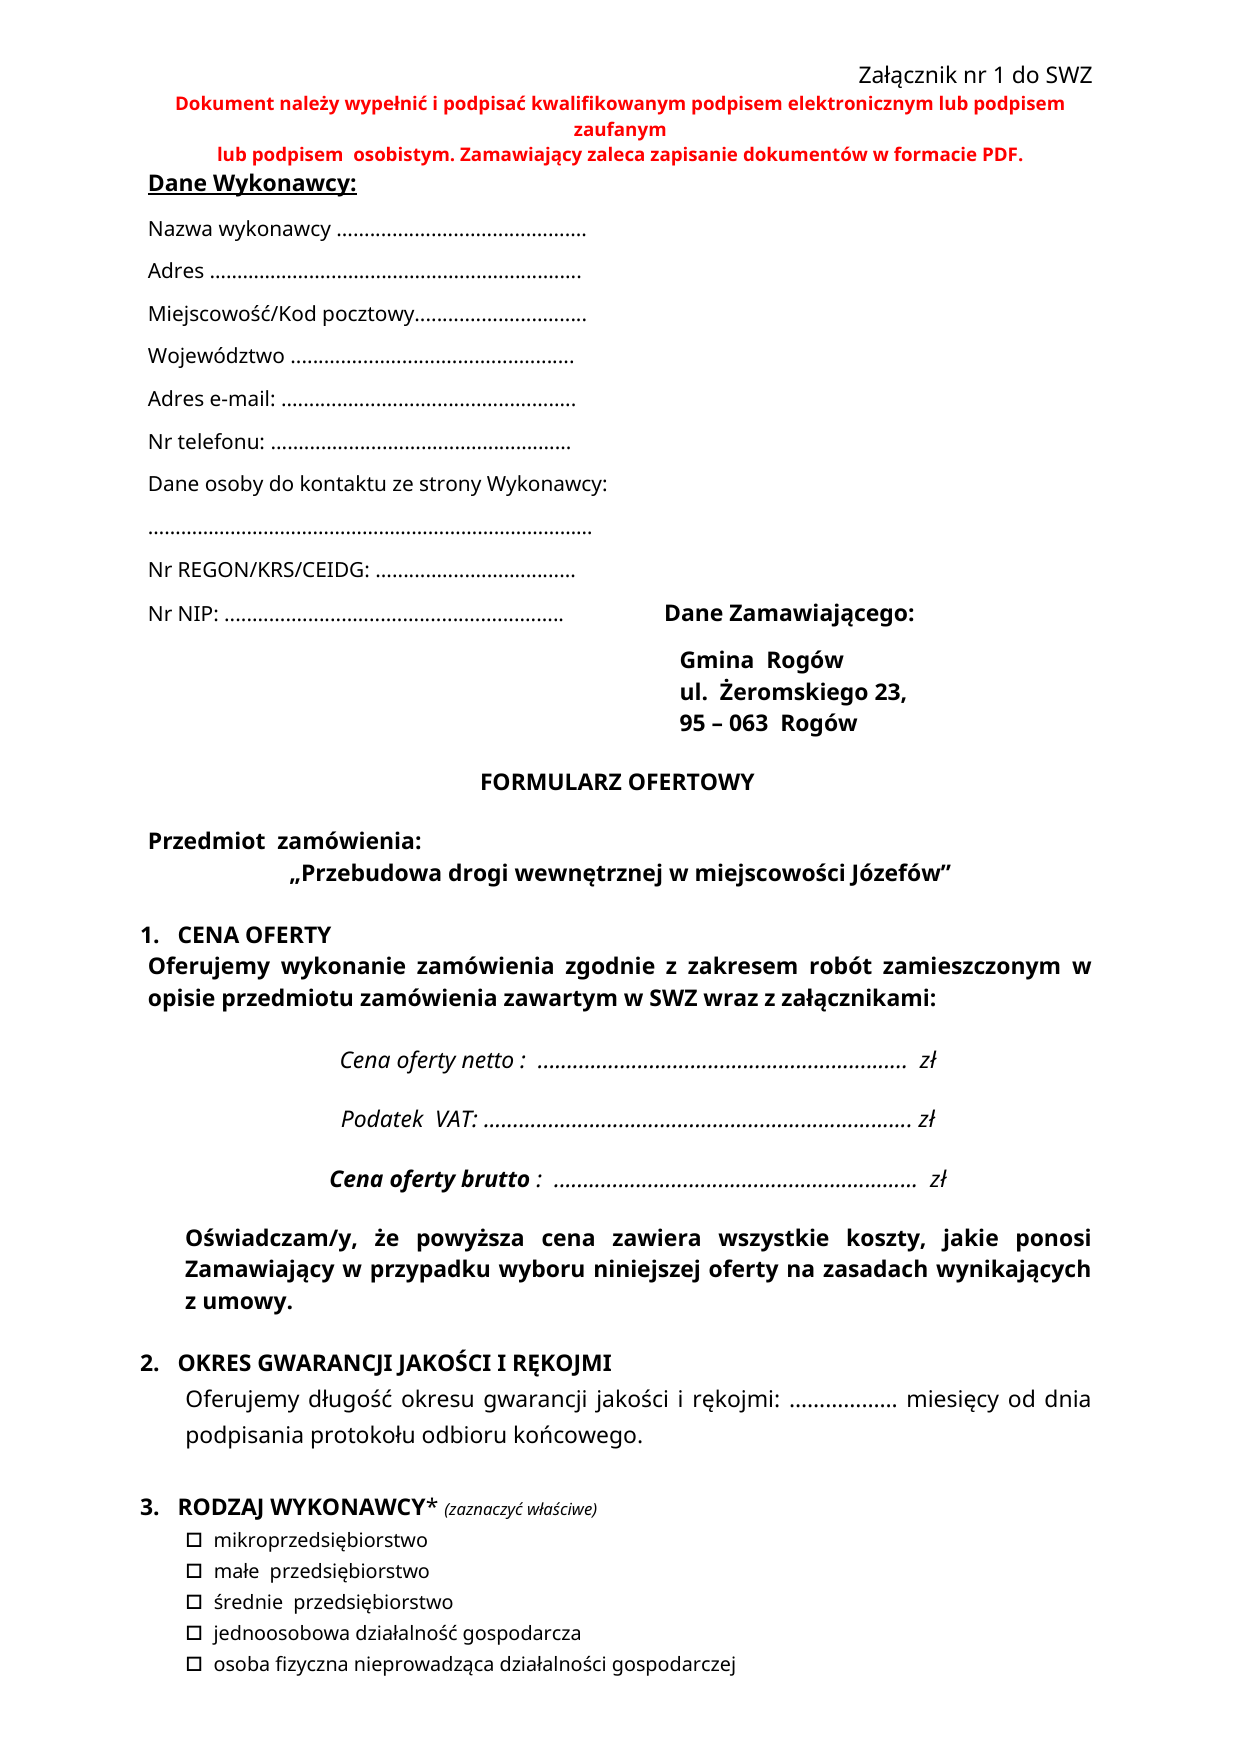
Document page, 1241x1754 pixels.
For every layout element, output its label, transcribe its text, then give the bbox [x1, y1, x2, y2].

text Nr NIP: ............................................................. Dane Zamawiającego: [148, 597, 1092, 628]
text jednoosobowa działalność gospodarcza [185, 1619, 1092, 1647]
text ul. Żeromskiego 23, [679, 675, 1092, 707]
list RODZAJ WYKONAWCY* (zaznaczyć właściwe) [140, 1491, 1092, 1522]
text Adres …………….................................................... [148, 256, 1092, 285]
list CENA OFERTY [140, 919, 1092, 950]
text Nazwa wykonawcy ............................................. [148, 214, 1092, 242]
text Nr REGON/KRS/CEIDG: .................................... [148, 555, 1092, 583]
text Dane osoby do kontaktu ze strony Wykonawcy: ……………………………………………………………………… [148, 469, 1092, 541]
text Oferujemy wykonanie zamówienia zgodnie z zakresem robót zamieszczonym w opisie przedmiotu zamówienia zawartym w SWZ wraz z załącznikami: [148, 950, 1092, 1013]
text Przedmiot zamówienia: [148, 825, 1092, 856]
text „Przebudowa drogi wewnętrznej w miejscowości Józefów” [148, 856, 1092, 888]
text Gmina Rogów [679, 644, 1092, 675]
text Cena oferty netto : ............................................................... zł [185, 1044, 1092, 1075]
text osoba fizyczna nieprowadząca działalności gospodarczej [185, 1651, 1092, 1677]
text średnie przedsiębiorstwo [185, 1589, 1092, 1616]
text Województwo ................................................... [148, 342, 1092, 370]
text Dokument należy wypełnić i podpisać kwalifikowanym podpisem elektronicznym lub podpisem zaufanym [148, 90, 1092, 141]
text lub podpisem osobistym. Zamawiający zaleca zapisanie dokumentów w formacie PDF. [148, 141, 1092, 167]
text Adres e-mail: ..................................................... [148, 384, 1092, 413]
text Nr telefonu: ...................................................... [148, 427, 1092, 455]
text Oferujemy długość okresu gwarancji jakości i rękojmi: ……………… miesięcy od dnia podpisania protokołu odbioru końcowego. [185, 1383, 1092, 1450]
text FORMULARZ OFERTOWY [148, 766, 1092, 825]
text Dane Wykonawcy: [148, 167, 1092, 198]
text mikroprzedsiębiorstwo [185, 1527, 1092, 1554]
text Oświadczam/y, że powyższa cena zawiera wszystkie koszty, jakie ponosi Zamawiający w przypadku wyboru niniejszej oferty na zasadach wynikających z umowy. [185, 1222, 1092, 1316]
text 95 – 063 Rogów [679, 707, 1092, 766]
text Załącznik nr 1 do SWZ [148, 59, 1092, 90]
text Cena oferty brutto : .............................................................. zł [185, 1163, 1092, 1194]
text Miejscowość/Kod pocztowy............................... [148, 299, 1092, 327]
list OKRES GWARANCJI JAKOŚCI I RĘKOJMI [140, 1347, 1092, 1378]
text małe przedsiębiorstwo [185, 1558, 1092, 1585]
text Podatek VAT: ......................................................................... zł [185, 1103, 1092, 1134]
